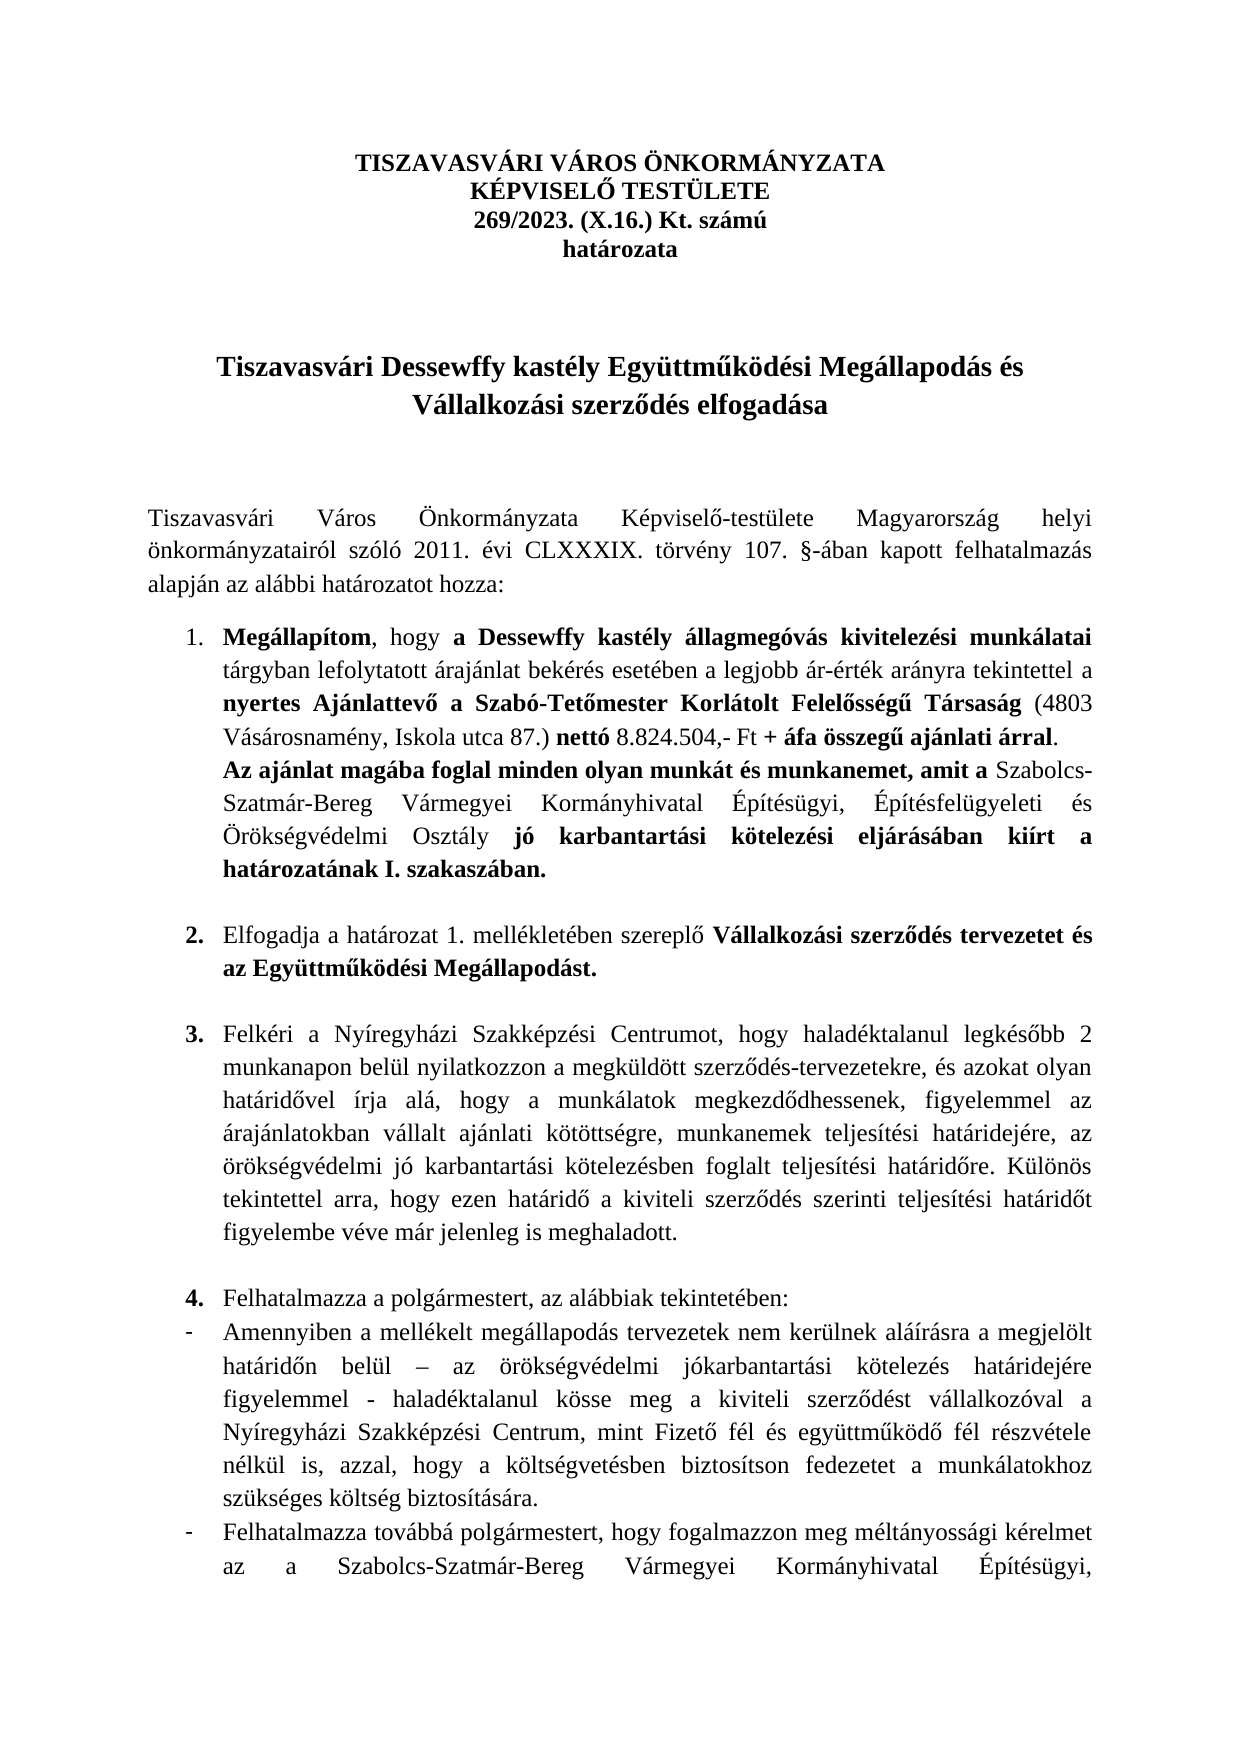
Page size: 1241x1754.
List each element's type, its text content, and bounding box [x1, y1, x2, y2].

text Az ajánlat magába foglal minden olyan munkát és munkanemet, amit a Szabolcs-Szatmár-Bereg Vármegyei Kormányhivatal Építésügyi, Építésfelügyeleti és Örökségvédelmi Osztály jó karbantartási kötelezési eljárásában kiírt a határozatának I. szakaszában. [223, 755, 1093, 883]
text Tiszavasvári Város Önkormányzata Képviselő-testülete Magyarország helyi önkormányzatairól szóló 2011. évi CLXXXIX. törvény 107. §-ában kapott felhatalmazás alapján az alábbi határozatot hozza: [148, 503, 1093, 597]
list Felhatalmazza a polgármestert, az alábbiak tekintetében: [185, 1283, 1093, 1312]
text TISZAVASVÁRI VÁROS ÖNKORMÁNYZATA [148, 148, 1093, 176]
list Amennyiben a mellékelt megállapodás tervezetek nem kerülnek aláírásra a megjelölt határidőn belül – az örökségvédelmi jókarbantartási kötelezés határidejére figyelemmel - haladéktalanul kösse meg a kiviteli szerződést vállalkozóval a Nyíregyházi Szakképzési Centrum, mint Fizető fél és együttműködő fél részvétele nélkül is, azzal, hogy a költségvetésben biztosítson fedezetet a munkálatokhoz szükséges költség biztosítására. [185, 1316, 1093, 1512]
list Elfogadja a határozat 1. mellékletében szereplő Vállalkozási szerződés tervezetet és az Együttműködési Megállapodást. [185, 920, 1093, 982]
text határozata [148, 234, 1093, 263]
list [185, 1516, 1093, 1580]
list Felkéri a Nyíregyházi Szakképzési Centrumot, hogy haladéktalanul legkésőbb 2 munkanapon belül nyilatkozzon a megküldött szerződés-tervezetekre, és azokat olyan határidővel írja alá, hogy a munkálatok megkezdődhessenek, figyelemmel az árajánlatokban vállalt ajánlati kötöttségre, munkanemek teljesítési határidejére, az örökségvédelmi jó karbantartási kötelezésben foglalt teljesítési határidőre. Különös tekintettel arra, hogy ezen határidő a kiviteli szerződés szerinti teljesítési határidőt figyelembe véve már jelenleg is meghaladott. [185, 1019, 1093, 1246]
text 269/2023. (X.16.) Kt. számú [148, 205, 1093, 234]
text KÉPVISELŐ TESTÜLETE [148, 176, 1093, 205]
list Megállapítom, hogy a Dessewffy kastély állagmegóvás kivitelezési munkálatai tárgyban lefolytatott árajánlat bekérés esetében a legjobb ár-érték arányra tekintettel a nyertes Ajánlattevő a Szabó-Tetőmester Korlátolt Felelősségű Társaság (4803 Vásárosnamény, Iskola utca 87.) nettó 8.824.504,- Ft + áfa összegű ajánlati árral. [185, 622, 1093, 751]
text Tiszavasvári Dessewffy kastély Együttműködési Megállapodás és Vállalkozási szerződés elfogadása [148, 349, 1093, 421]
